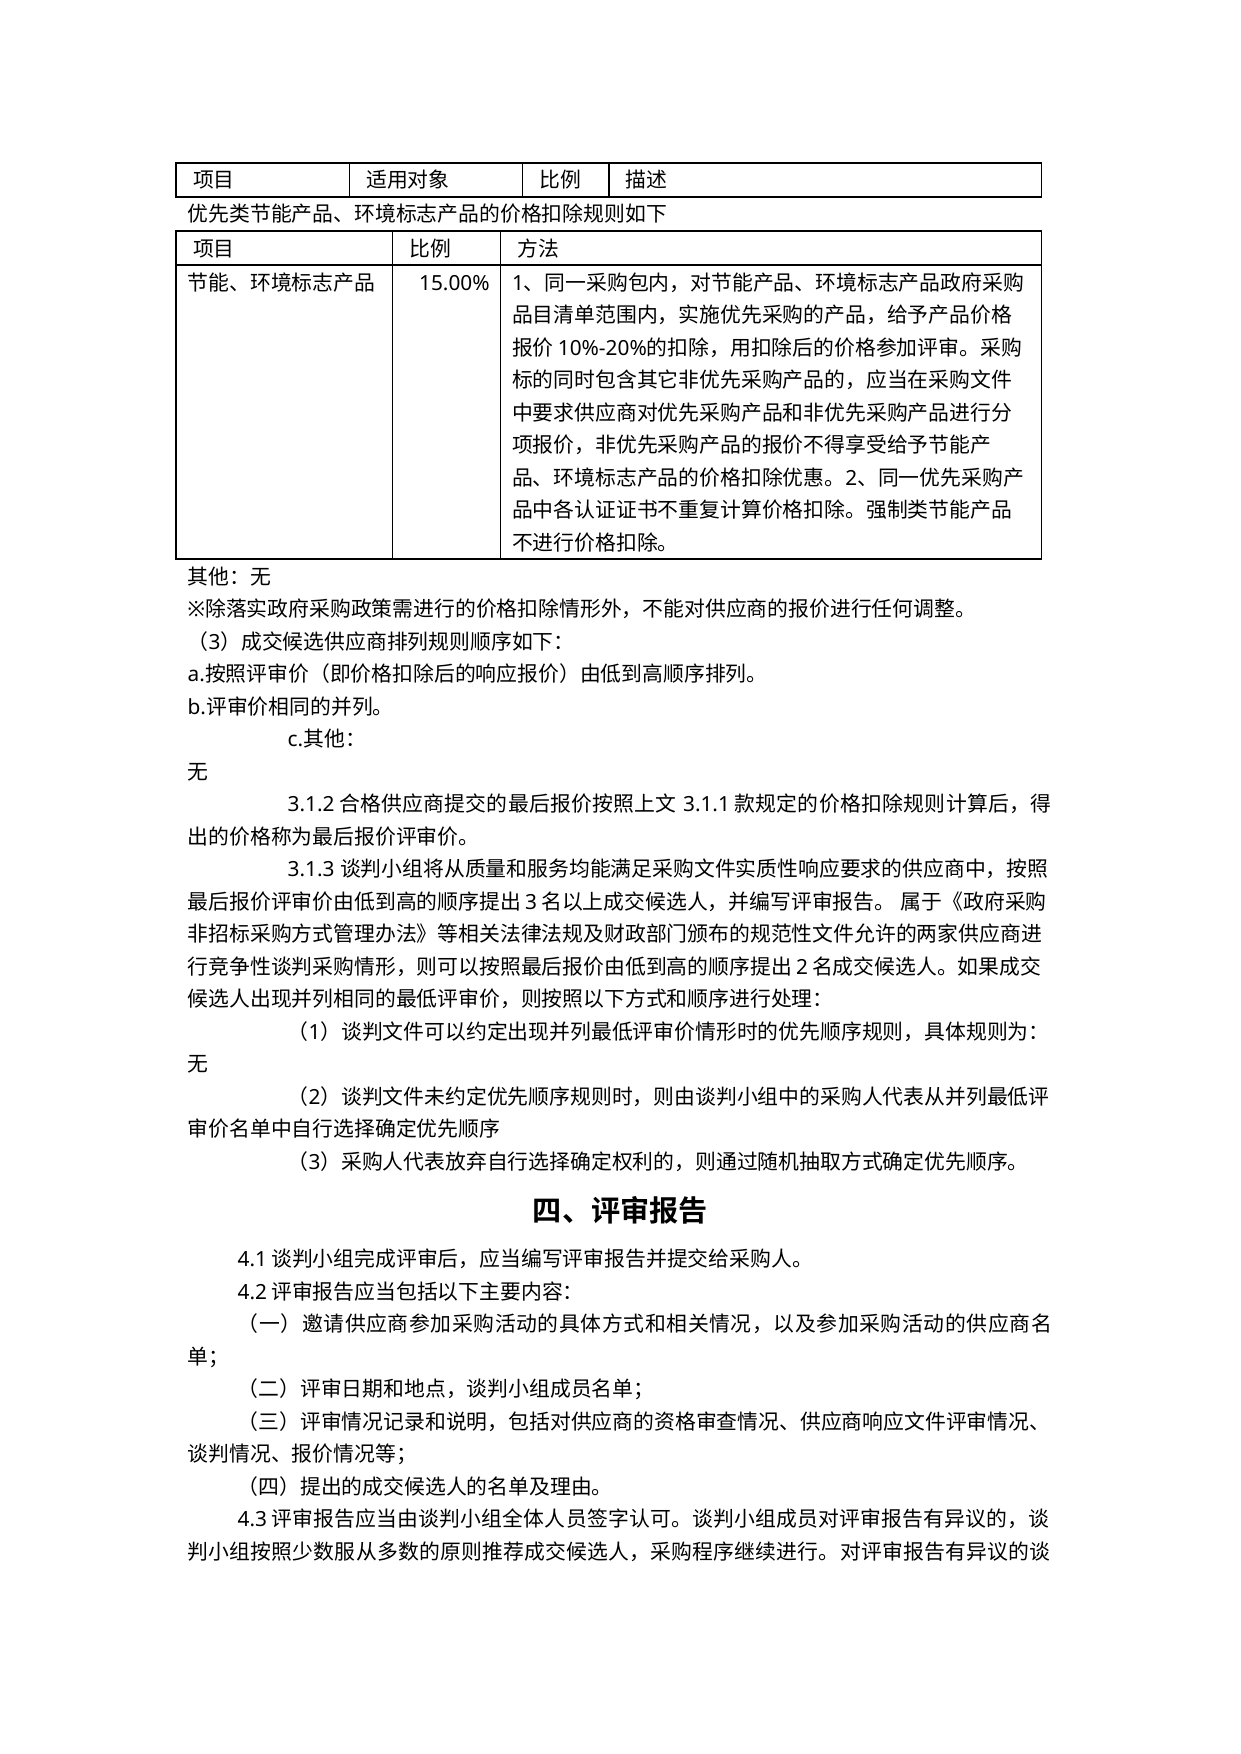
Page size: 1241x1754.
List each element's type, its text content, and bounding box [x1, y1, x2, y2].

table_header 适用对象 [350, 164, 522, 196]
text 4.2评审报告应当包括以下主要内容： [187, 1275, 1053, 1307]
text （三）评审情况记录和说明，包括对供应商的资格审查情况、供应商响应文件评审情况、谈判情况、报价情况等； [187, 1405, 1053, 1470]
text 3.1.2合格供应商提交的最后报价按照上文3.1.1款规定的价格扣除规则计算后，得出的价格称为最后报价评审价。 [187, 787, 1053, 852]
table_header 比例 [523, 164, 608, 196]
text （3）采购人代表放弃自行选择确定权利的，则通过随机抽取方式确定优先顺序。 [187, 1145, 1053, 1177]
table_cell 15.00% [393, 266, 500, 558]
text （1）谈判文件可以约定出现并列最低评审价情形时的优先顺序规则，具体规则为： [187, 1015, 1053, 1047]
text 四、评审报告 [187, 1177, 1053, 1242]
table_header 项目 [177, 232, 392, 264]
text 3.1.3 谈判小组将从质量和服务均能满足采购文件实质性响应要求的供应商中，按照最后报价评审价由低到高的顺序提出3名以上成交候选人，并编写评审报告。 属于《政府采购非招标采购方式管理办法》等相关法律法规及财政部门颁布的规范性文件允许的两家供应商进行竞争性谈判采购情形，则可以按照最后报价由低到高的顺序提出2名成交候选人。如果成交候选人出现并列相同的最低评审价，则按照以下方式和顺序进行处理： [187, 852, 1053, 1015]
text c.其他： [187, 722, 1053, 755]
text 无 [187, 1047, 1053, 1080]
table_header 描述 [610, 164, 1041, 196]
text ※除落实政府采购政策需进行的价格扣除情形外，不能对供应商的报价进行任何调整。 [187, 592, 1053, 625]
text （3）成交候选供应商排列规则顺序如下： [187, 625, 1053, 657]
table_cell 1、同一采购包内，对节能产品、环境标志产品政府采购品目清单范围内，实施优先采购的产品，给予产品价格报价10%-20%的扣除，用扣除后的价格参加评审。采购标的同时包含其它非优先采购产品的，应当在采购文件中要求供应商对优先采购产品和非优先采购产品进行分项报价，非优先采购产品的报价不得享受给予节能产品、环境标志产品的价格扣除优惠。2、同一优先采购产品中各认证证书不重复计算价格扣除。强制类节能产品不进行价格扣除。 [501, 266, 1041, 558]
text （二）评审日期和地点，谈判小组成员名单； [187, 1372, 1053, 1405]
text （一）邀请供应商参加采购活动的具体方式和相关情况，以及参加采购活动的供应商名单； [187, 1307, 1053, 1372]
text 4.1谈判小组完成评审后，应当编写评审报告并提交给采购人。 [187, 1242, 1053, 1275]
text 优先类节能产品、环境标志产品的价格扣除规则如下 [187, 198, 1053, 230]
text a.按照评审价（即价格扣除后的响应报价）由低到高顺序排列。 [187, 657, 1053, 690]
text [187, 1502, 1053, 1567]
table_cell 节能、环境标志产品 [177, 266, 392, 558]
text 其他：无 [187, 560, 1053, 592]
text 无 [187, 755, 1053, 787]
text （四）提出的成交候选人的名单及理由。 [187, 1470, 1053, 1502]
table_header 项目 [177, 164, 349, 196]
text （2）谈判文件未约定优先顺序规则时，则由谈判小组中的采购人代表从并列最低评审价名单中自行选择确定优先顺序 [187, 1080, 1053, 1145]
table_header 比例 [393, 232, 500, 264]
table_header 方法 [501, 232, 1041, 264]
text b.评审价相同的并列。 [187, 690, 1053, 722]
